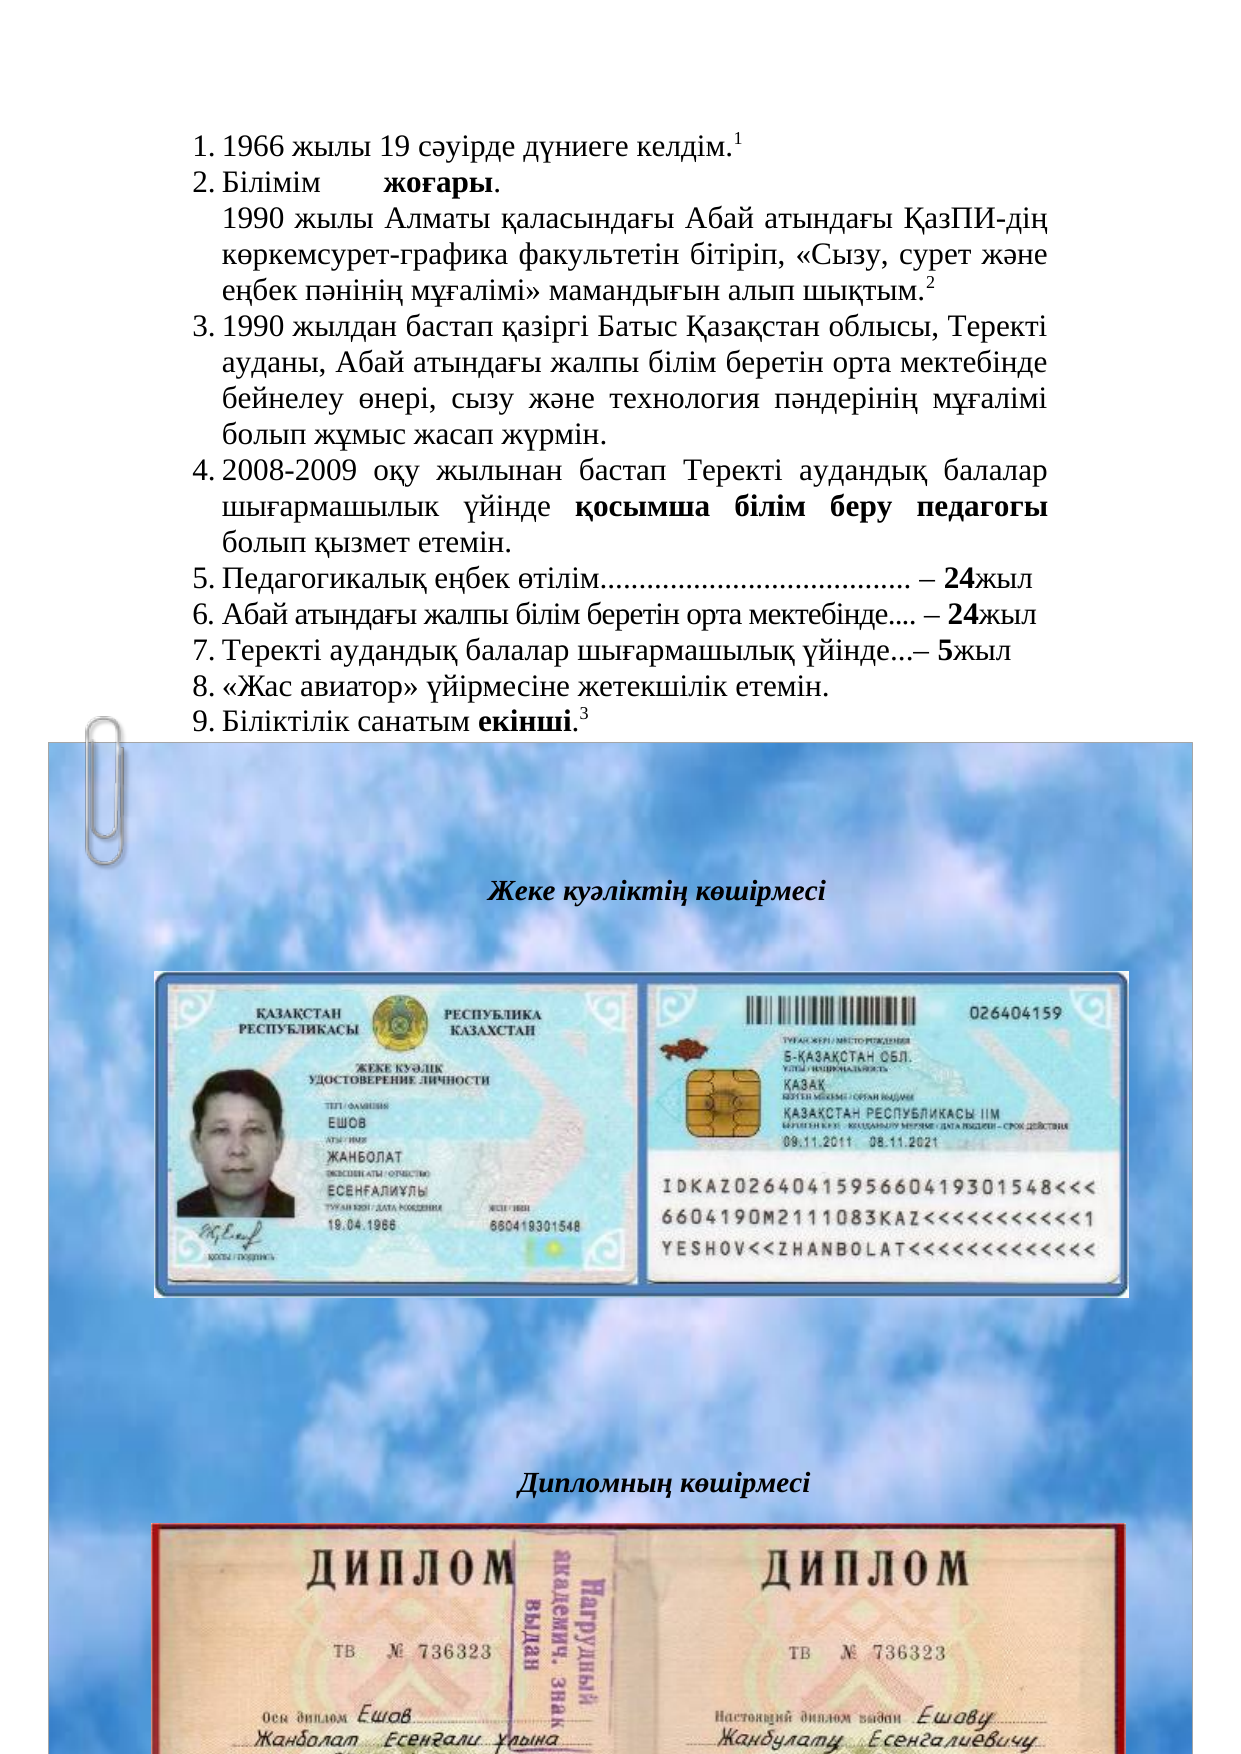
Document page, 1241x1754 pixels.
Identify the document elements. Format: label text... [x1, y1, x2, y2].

list «Жас авиатор» үйірмесіне жетекшілік етемін. [192, 667, 1048, 703]
text Дипломның көшірмесі [177, 1465, 1152, 1499]
list 2008-2009 оқу жылынан бастап Теректі аудандық балалар шығармашылык үйінде қосымша білім беру педагогы болып қызмет етемін. [192, 451, 1048, 559]
text Жеке куәліктің көшірмесі [162, 873, 1152, 906]
picture [49, 706, 1192, 1754]
list 1990 жылдан бастап қазіргі Батыс Қазақстан облысы, Теректі ауданы, Абай атындағы жалпы білім беретін орта мектебінде бейнелеу өнері, сызу және технология пәндерінің мұғалімі болып жұмыс жасап жүрмін. [192, 307, 1048, 451]
list Абай атындағы жалпы білім беретін орта мектебінде.... – 24жыл [192, 595, 1048, 631]
list Педагогикалық еңбек өтілім........................................ – 24жыл [192, 559, 1048, 595]
list 1966 жылы 19 сәуірде дүниеге келдім. [192, 128, 1048, 164]
list 1990 жылы Алматы қаласындағы Абай атындағы ҚазПИ-дің көркемсурет-графика факультетін бітіріп, «Сызу, сурет және еңбек пәнінің мұғалімі» мамандығын алып шықтым. [222, 199, 1048, 307]
list Теректі аудандық балалар шығармашылық үйінде...– 5жыл [192, 631, 1048, 667]
list Білімім жоғары. [192, 164, 1048, 199]
list Біліктілік санатым екінші. [192, 703, 1048, 739]
